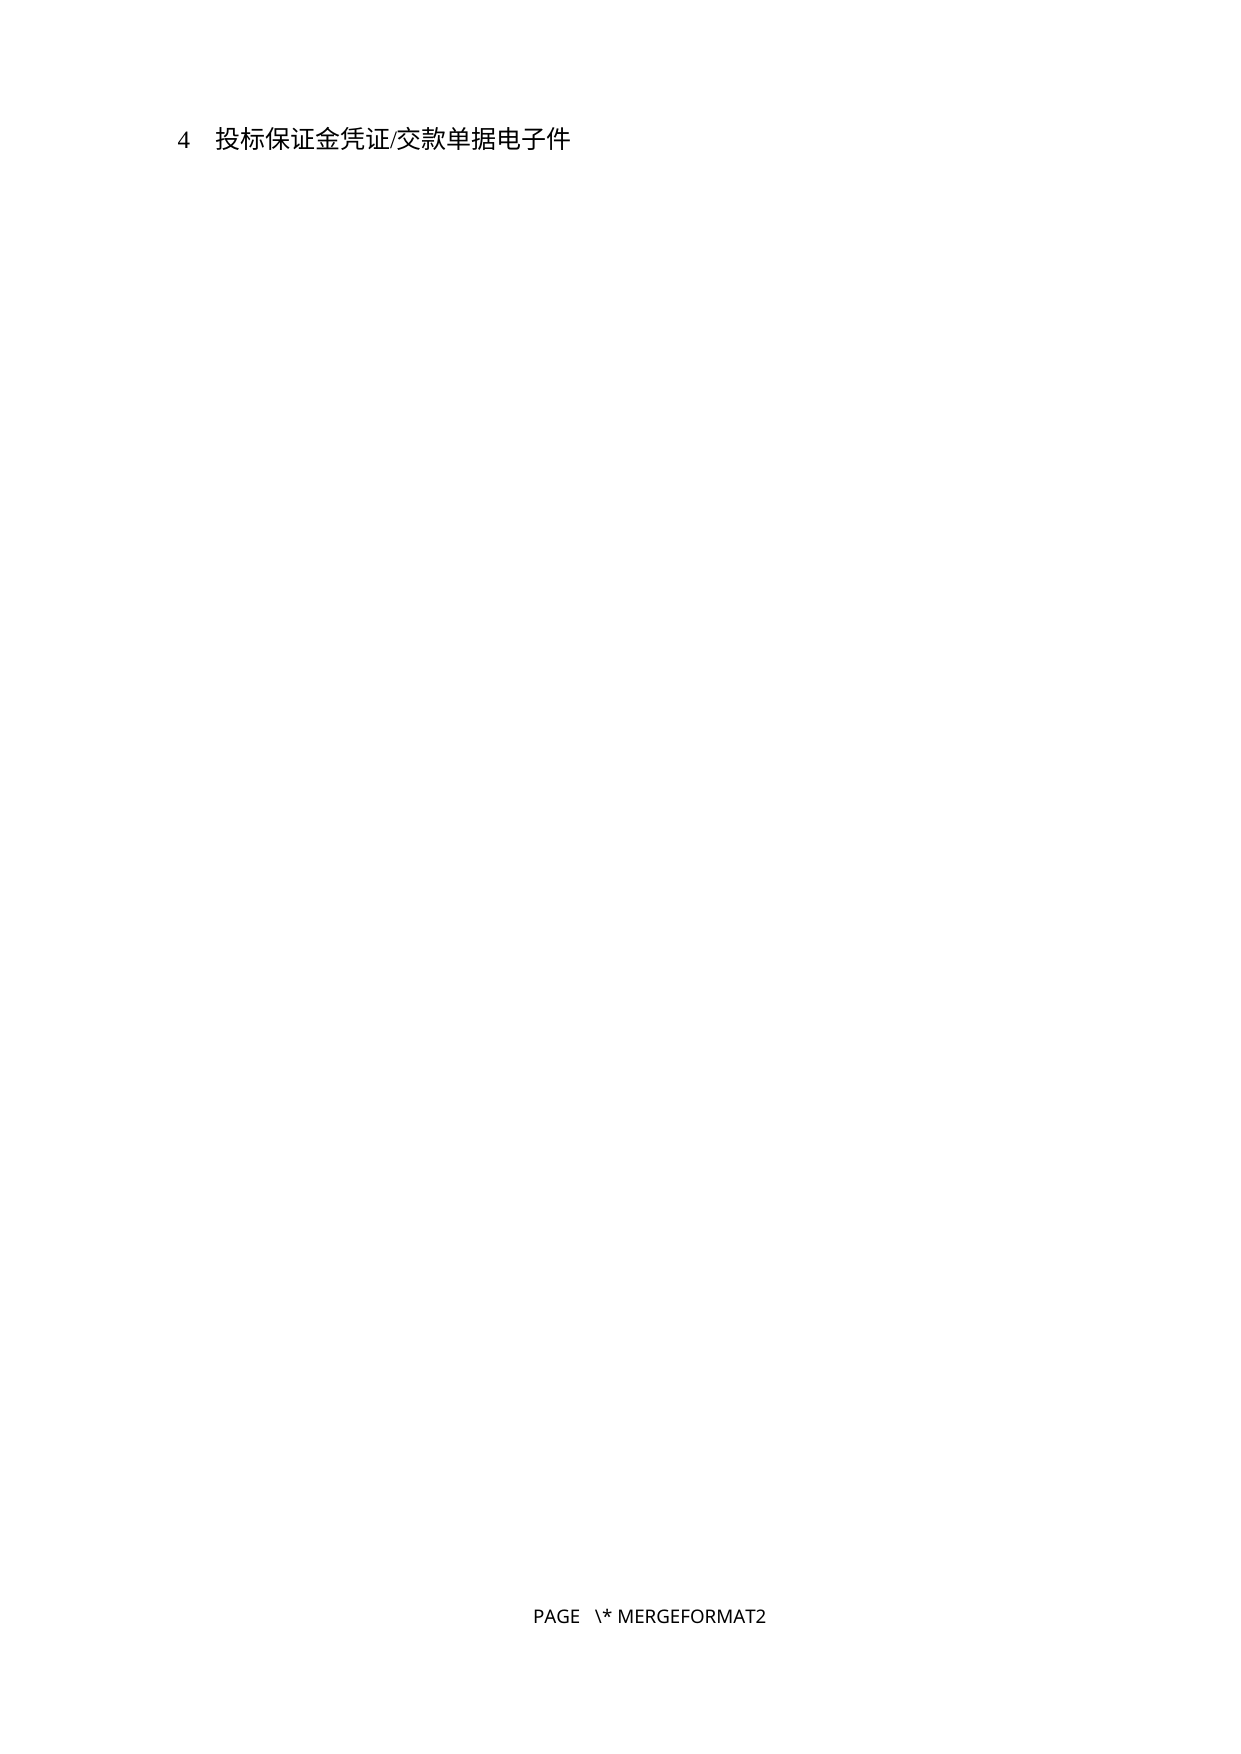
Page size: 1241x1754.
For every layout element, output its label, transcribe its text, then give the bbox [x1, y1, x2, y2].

list 投标保证金凭证/交款单据电子件 [177, 120, 1122, 156]
